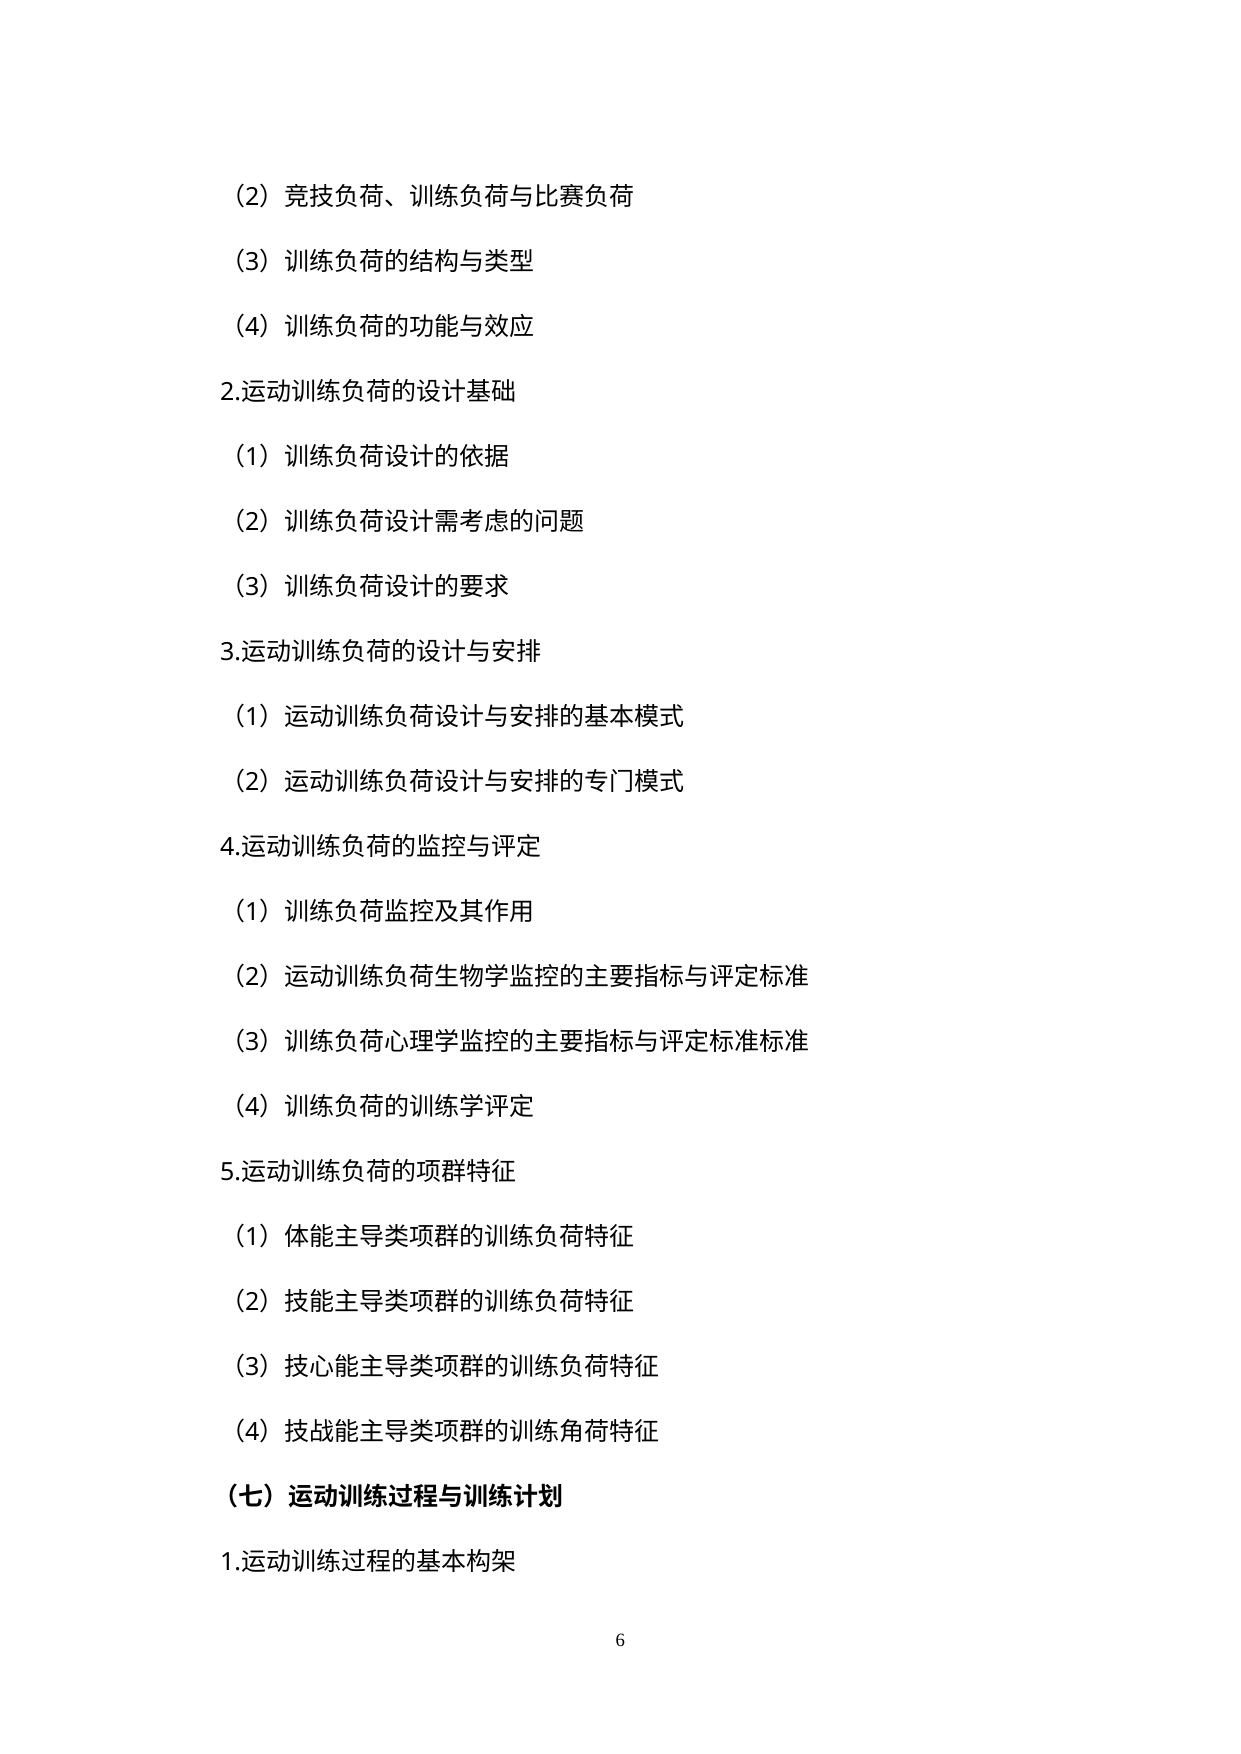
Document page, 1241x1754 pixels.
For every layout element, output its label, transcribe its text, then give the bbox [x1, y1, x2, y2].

text （1）运动训练负荷设计与安排的基本模式 [187, 682, 1053, 747]
text （七）运动训练过程与训练计划 [187, 1462, 1053, 1527]
text （2）训练负荷设计需考虑的问题 [187, 487, 1053, 552]
text （2）运动训练负荷生物学监控的主要指标与评定标准 [187, 942, 1053, 1007]
text （4）训练负荷的训练学评定 [187, 1072, 1053, 1137]
text （1）训练负荷监控及其作用 [187, 877, 1053, 942]
text （3）训练负荷心理学监控的主要指标与评定标准标准 [187, 1007, 1053, 1072]
text 1.运动训练过程的基本构架 [187, 1527, 1053, 1592]
text （3）训练负荷设计的要求 [187, 552, 1053, 617]
text 5.运动训练负荷的项群特征 [187, 1137, 1053, 1202]
text 3.运动训练负荷的设计与安排 [187, 617, 1053, 682]
text （4）技战能主导类项群的训练角荷特征 [187, 1397, 1053, 1462]
text （1）训练负荷设计的依据 [187, 422, 1053, 487]
text （2）竞技负荷、训练负荷与比赛负荷 [187, 162, 1053, 227]
text （3）训练负荷的结构与类型 [187, 227, 1053, 292]
text （1）体能主导类项群的训练负荷特征 [187, 1202, 1053, 1267]
text （2）技能主导类项群的训练负荷特征 [187, 1267, 1053, 1332]
text 4.运动训练负荷的监控与评定 [187, 812, 1053, 877]
text （2）运动训练负荷设计与安排的专门模式 [187, 747, 1053, 812]
text 2.运动训练负荷的设计基础 [187, 357, 1053, 422]
text （4）训练负荷的功能与效应 [187, 292, 1053, 357]
text （3）技心能主导类项群的训练负荷特征 [187, 1332, 1053, 1397]
